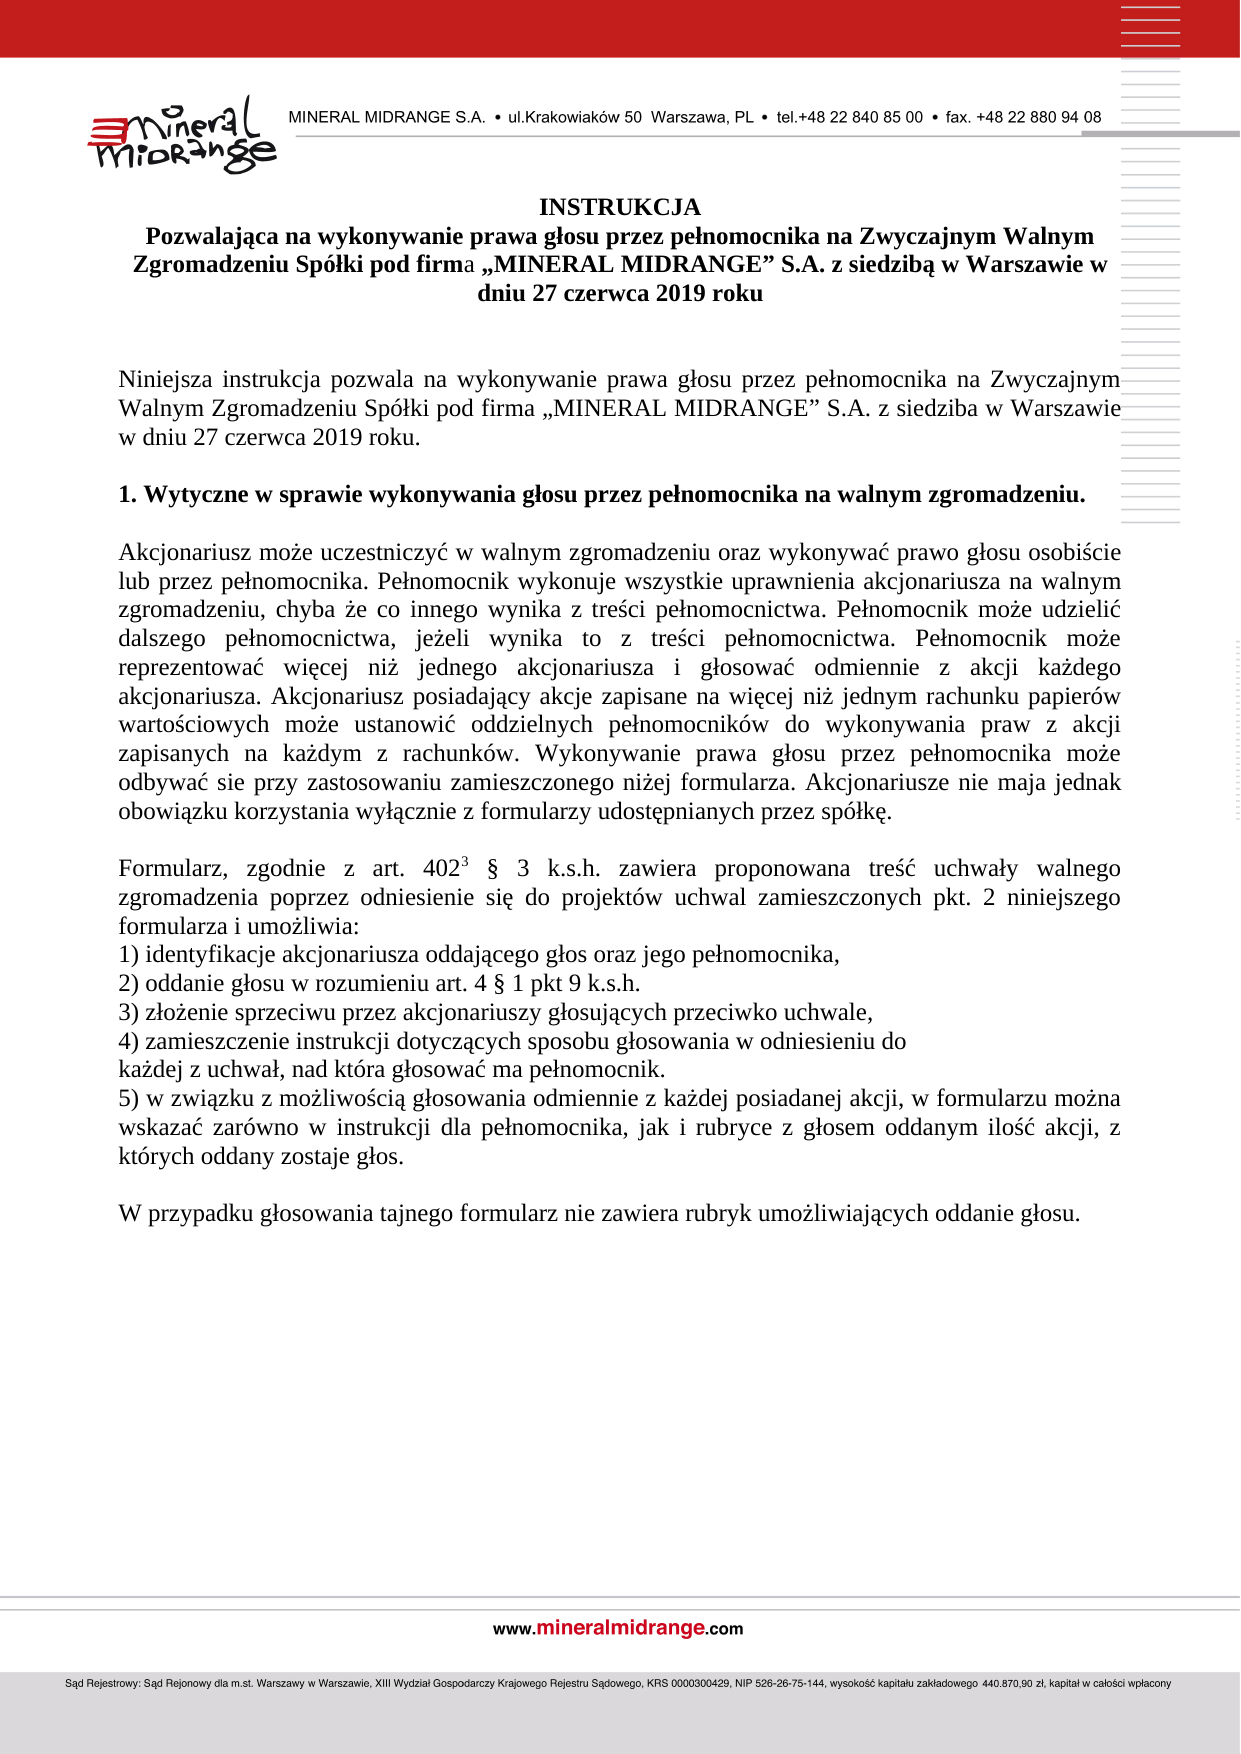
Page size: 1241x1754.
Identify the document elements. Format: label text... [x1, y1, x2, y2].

text Pozwalająca na wykonywanie prawa głosu przez pełnomocnika na Zwyczajnym Walnym Zgromadzeniu Spółki pod firma „MINERAL MIDRANGE” S.A. z siedzibą w Warszawie w dniu 27 czerwca 2019 roku [118, 221, 1122, 307]
text 4) zamieszczenie instrukcji dotyczących sposobu głosowania w odniesieniu do [118, 1026, 1122, 1054]
text Formularz, zgodnie z art. 4023 § 3 k.s.h. zawiera proponowana treść uchwały walnego zgromadzenia poprzez odniesienie się do projektów uchwal zamieszczonych pkt. 2 niniejszego formularza i umożliwia: [118, 853, 1122, 939]
text 1. Wytyczne w sprawie wykonywania głosu przez pełnomocnika na walnym zgromadzeniu. [118, 479, 1122, 508]
text 1) identyfikacje akcjonariusza oddającego głos oraz jego pełnomocnika, [118, 939, 1122, 968]
text każdej z uchwał, nad która głosować ma pełnomocnik. [118, 1054, 1122, 1083]
picture [0, 0, 1240, 1754]
text 2) oddanie głosu w rozumieniu art. 4 § 1 pkt 9 k.s.h. [118, 968, 1122, 997]
text Akcjonariusz może uczestniczyć w walnym zgromadzeniu oraz wykonywać prawo głosu osobiście lub przez pełnomocnika. Pełnomocnik wykonuje wszystkie uprawnienia akcjonariusza na walnym zgromadzeniu, chyba że co innego wynika z treści pełnomocnictwa. Pełnomocnik może udzielić dalszego pełnomocnictwa, jeżeli wynika to z treści pełnomocnictwa. Pełnomocnik może reprezentować więcej niż jednego akcjonariusza i głosować odmiennie z akcji każdego akcjonariusza. Akcjonariusz posiadający akcje zapisane na więcej niż jednym rachunku papierów wartościowych może ustanowić oddzielnych pełnomocników do wykonywania praw z akcji zapisanych na każdym z rachunków. Wykonywanie prawa głosu przez pełnomocnika może odbywać sie przy zastosowaniu zamieszczonego niżej formularza. Akcjonariusze nie maja jednak obowiązku korzystania wyłącznie z formularzy udostępnianych przez spółkę. [118, 537, 1122, 824]
text 3) złożenie sprzeciwu przez akcjonariuszy głosujących przeciwko uchwale, [118, 997, 1122, 1026]
text 5) w związku z możliwością głosowania odmiennie z każdej posiadanej akcji, w formularzu można wskazać zarówno w instrukcji dla pełnomocnika, jak i rubryce z głosem oddanym ilość akcji, z których oddany zostaje głos. [118, 1083, 1122, 1169]
text W przypadku głosowania tajnego formularz nie zawiera rubryk umożliwiających oddanie głosu. [118, 1198, 1122, 1227]
text INSTRUKCJA [118, 192, 1122, 221]
text Niniejsza instrukcja pozwala na wykonywanie prawa głosu przez pełnomocnika na Zwyczajnym Walnym Zgromadzeniu Spółki pod firma „MINERAL MIDRANGE” S.A. z siedziba w Warszawie w dniu 27 czerwca 2019 roku. [118, 364, 1122, 451]
